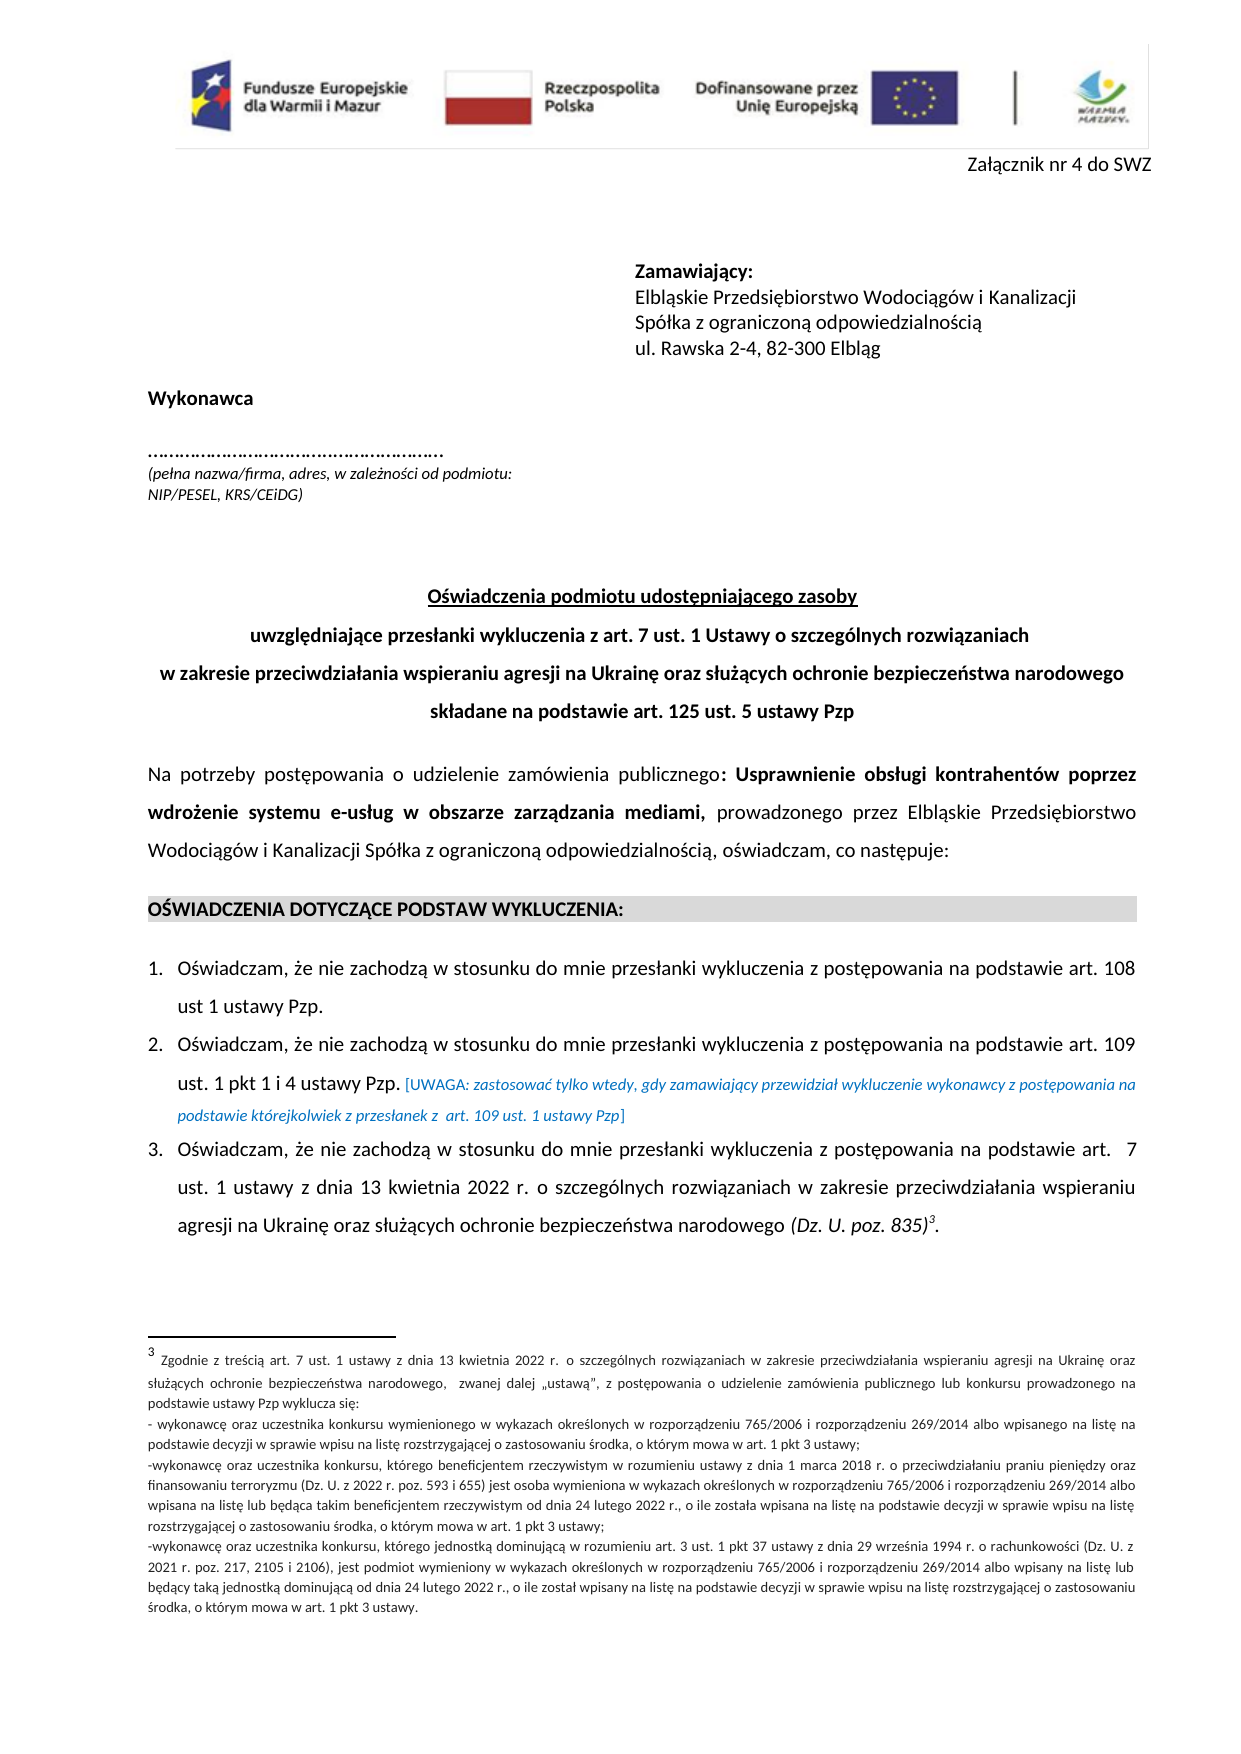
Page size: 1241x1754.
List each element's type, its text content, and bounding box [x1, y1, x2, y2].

text ul. Rawska 2-4, 82-300 Elbląg [635, 335, 1137, 360]
list Oświadczam, że nie zachodzą w stosunku do mnie przesłanki wykluczenia z postępowania na podstawie art. 7 ust. 1 ustawy z dnia 13 kwietnia 2022 r. o szczególnych rozwiązaniach w zakresie przeciwdziałania wspieraniu agresji na Ukrainę oraz służących ochronie bezpieczeństwa narodowego (Dz. U. poz. 835). [148, 1136, 1137, 1237]
text składane na podstawie art. 125 ust. 5 ustawy Pzp [148, 698, 1137, 723]
text Elbląskie Przedsiębiorstwo Wodociągów i Kanalizacji [635, 284, 1137, 309]
text Spółka z ograniczoną odpowiedzialnością [635, 309, 1137, 335]
text uwzględniające przesłanki wykluczenia z art. 7 ust. 1 Ustawy o szczególnych rozwiązaniach w zakresie przeciwdziałania wspieraniu agresji na Ukrainę oraz służących ochronie bezpieczeństwa narodowego [148, 622, 1137, 685]
text OŚWIADCZENIA DOTYCZĄCE PODSTAW WYKLUCZENIA: [148, 896, 1137, 922]
text Wykonawca [148, 385, 1137, 411]
text Na potrzeby postępowania o udzielenie zamówienia publicznego: Usprawnienie obsługi kontrahentów poprzez wdrożenie systemu e-usług w obszarze zarządzania mediami, prowadzonego przez Elbląskie Przedsiębiorstwo Wodociągów i Kanalizacji Spółka z ograniczoną odpowiedzialnością, oświadczam, co następuje: [148, 761, 1137, 863]
list Oświadczam, że nie zachodzą w stosunku do mnie przesłanki wykluczenia z postępowania na podstawie art. 109 ust. 1 pkt 1 i 4 ustawy Pzp. [UWAGA: zastosować tylko wtedy, gdy zamawiający przewidział wykluczenie wykonawcy z postępowania na podstawie którejkolwiek z przesłanek z art. 109 ust. 1 ustawy Pzp] [148, 1032, 1137, 1126]
picture [175, 44, 1152, 152]
text Zamawiający: [635, 258, 1137, 284]
text (pełna nazwa/firma, adres, w zależności od podmiotu: NIP/PESEL, KRS/CEiDG) [148, 464, 576, 504]
text ……………………………..………………… [148, 436, 516, 464]
text Oświadczenia podmiotu udostępniającego zasoby [148, 584, 1137, 609]
list Oświadczam, że nie zachodzą w stosunku do mnie przesłanki wykluczenia z postępowania na podstawie art. 108 ust 1 ustawy Pzp. [148, 955, 1137, 1019]
